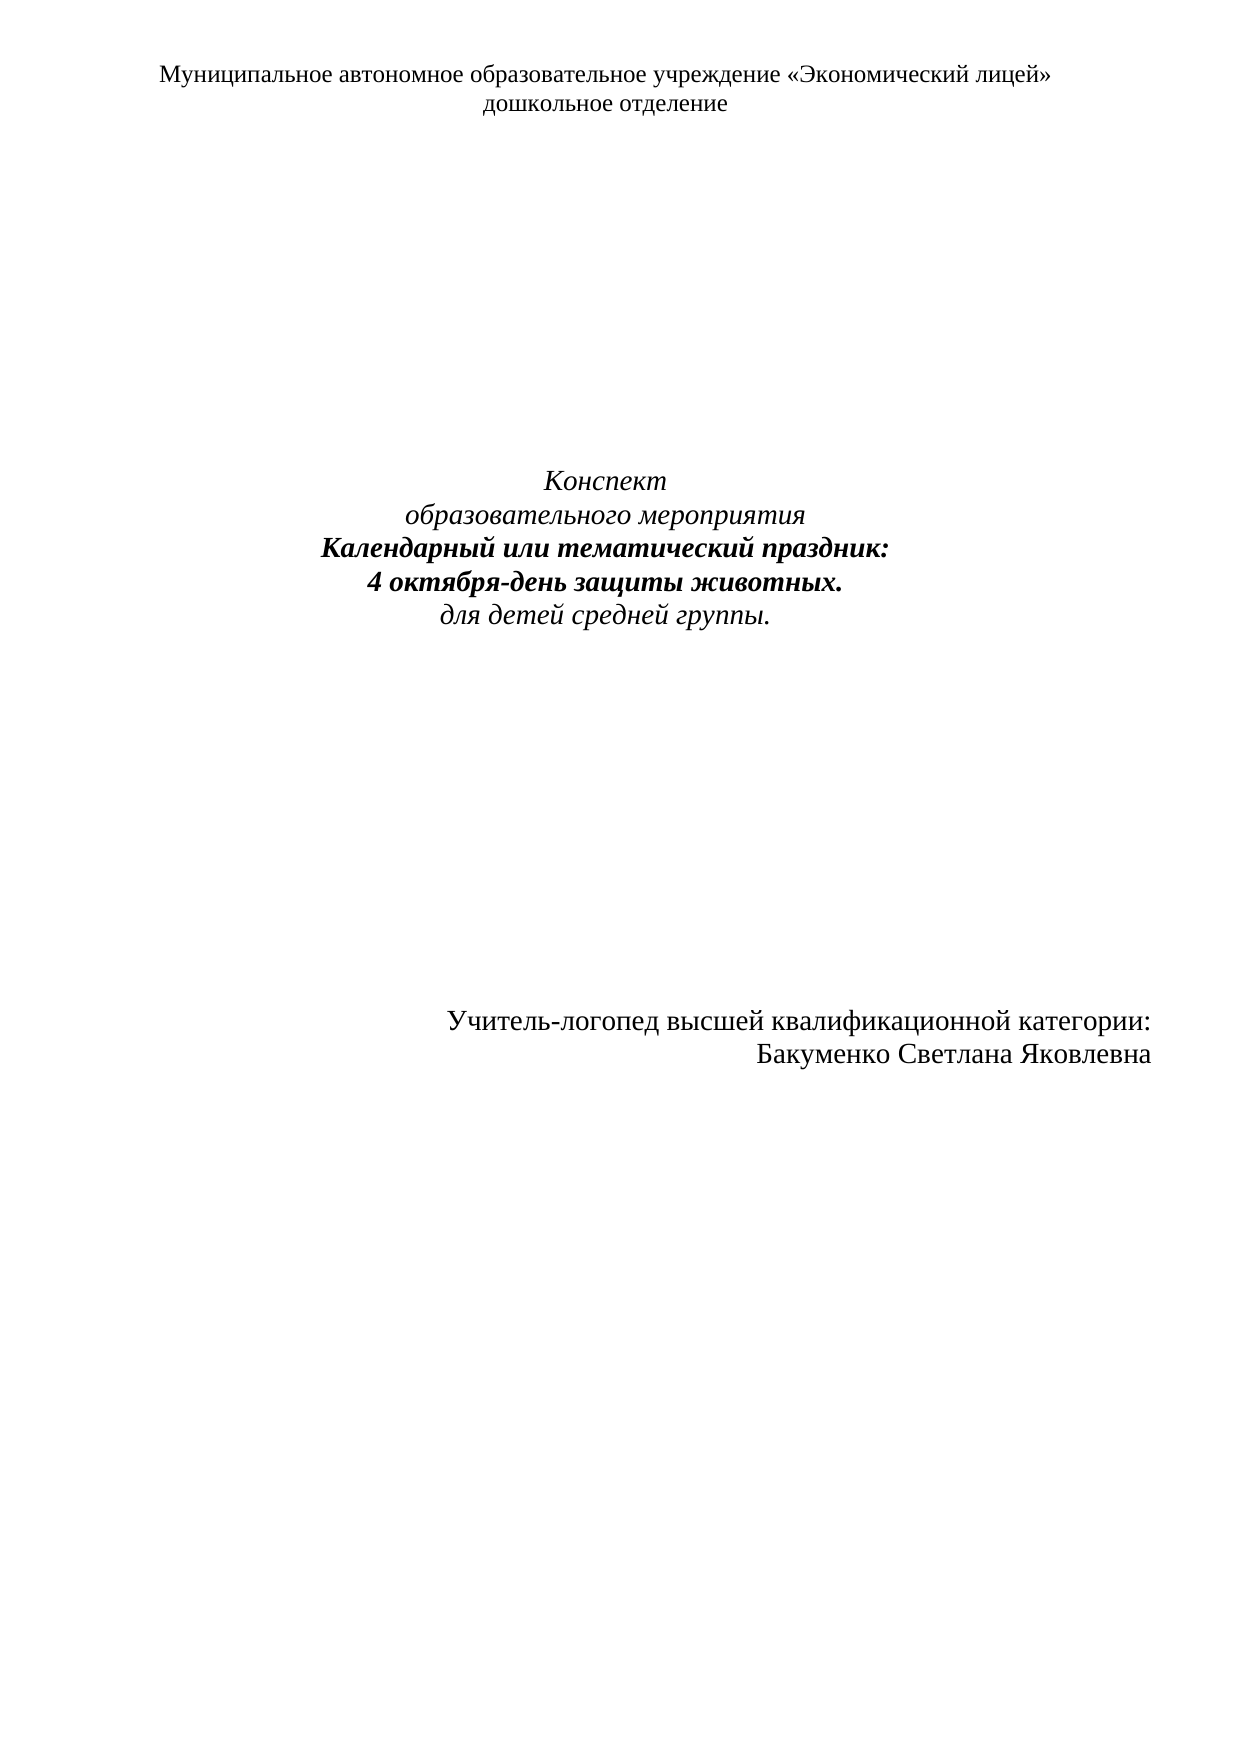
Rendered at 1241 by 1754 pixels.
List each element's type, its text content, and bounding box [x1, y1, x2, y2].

text Конспект [59, 463, 1152, 497]
text образовательного мероприятия [59, 497, 1152, 530]
text для детей средней группы. [59, 597, 1152, 631]
text Календарный или тематический праздник: [59, 530, 1152, 564]
text Муниципальное автономное образовательное учреждение «Экономический лицей» [59, 59, 1152, 88]
text дошкольное отделение [59, 88, 1152, 117]
text Бакуменко Светлана Яковлевна [59, 1036, 1152, 1070]
text 4 октября-день защиты животных. [59, 564, 1152, 597]
text Учитель-логопед высшей квалификационной категории: [59, 1003, 1152, 1036]
